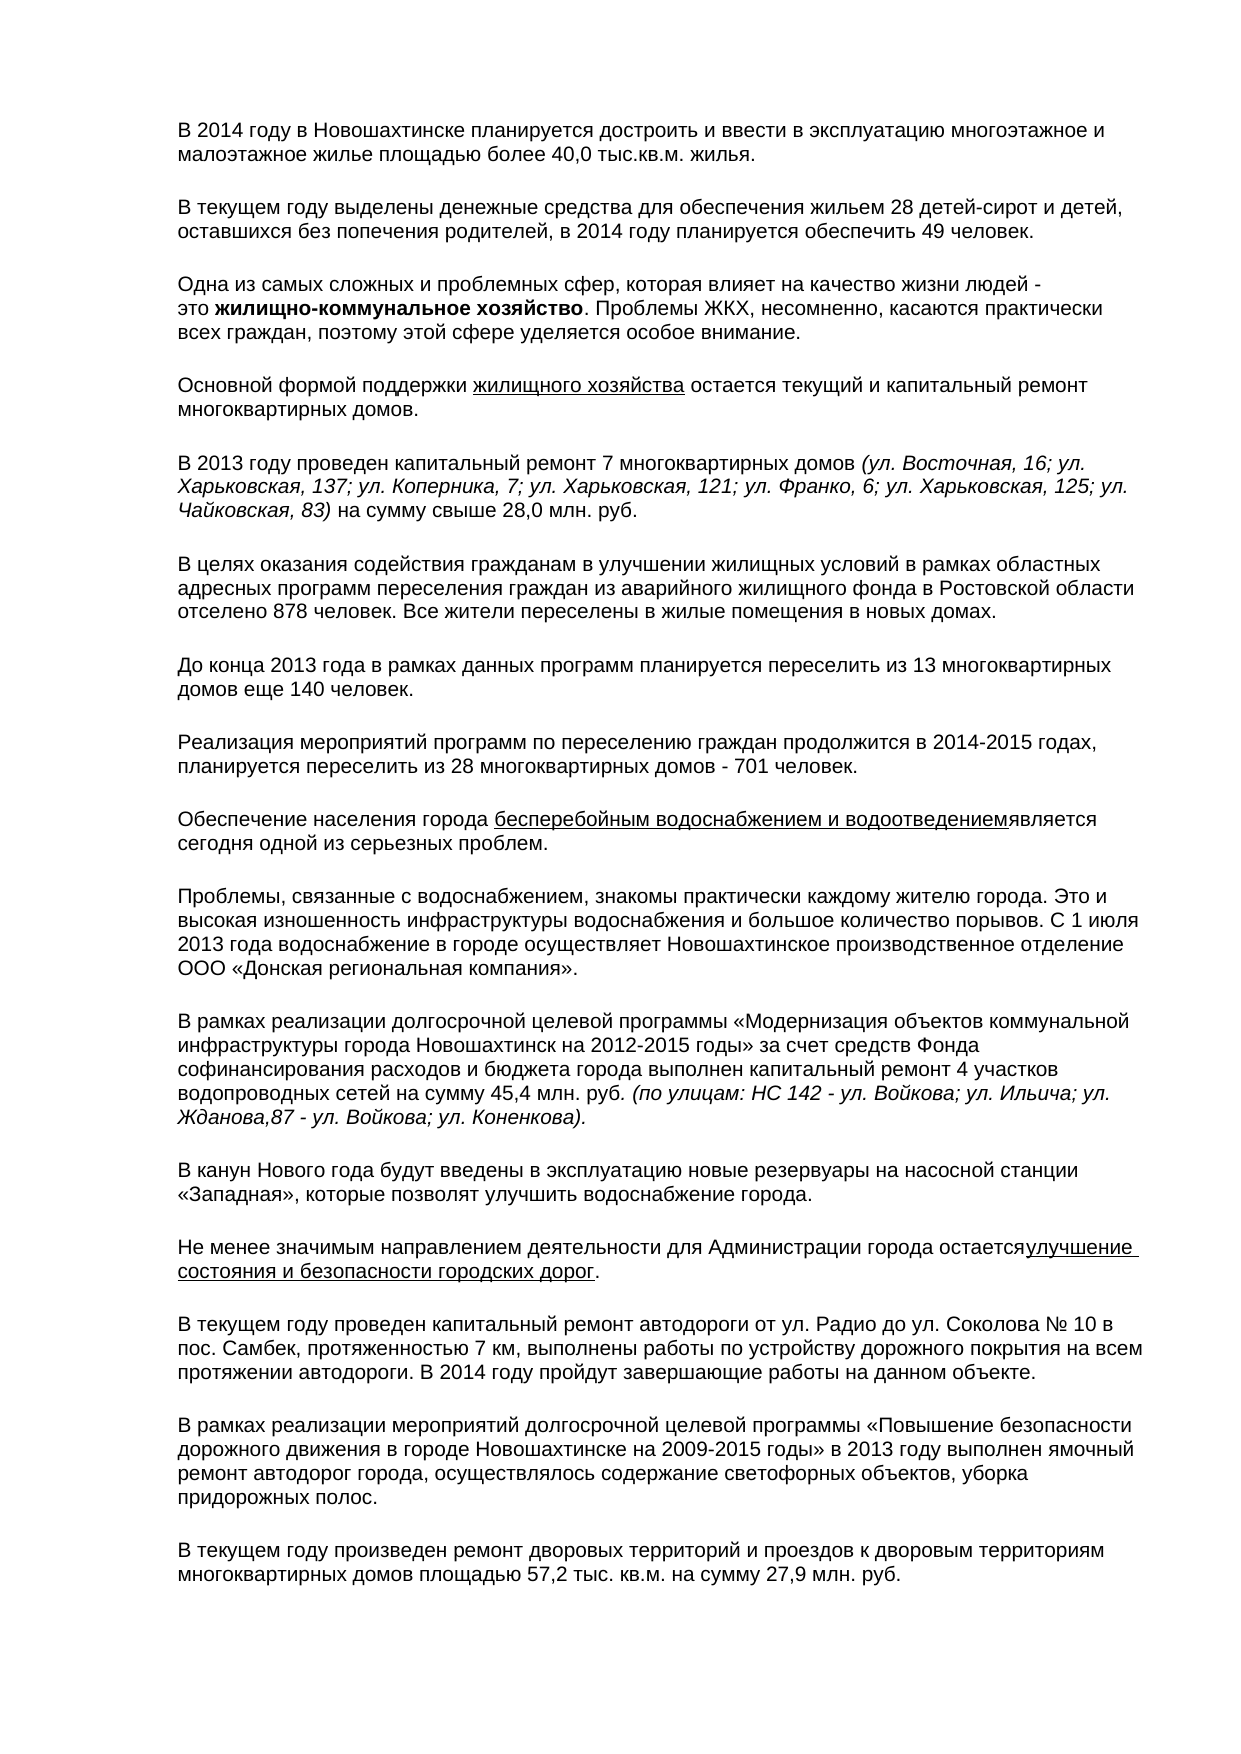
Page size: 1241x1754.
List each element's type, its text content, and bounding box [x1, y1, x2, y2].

text Не менее значимым направлением деятельности для Администрации города остаетсяулучшение состояния и безопасности городских дорог. [177, 1235, 1152, 1283]
text В канун Нового года будут введены в эксплуатацию новые резервуары на насосной станции «Западная», которые позволят улучшить водоснабжение города. [177, 1158, 1152, 1206]
text Основной формой поддержки жилищного хозяйства остается текущий и капитальный ремонт многоквартирных домов. [177, 373, 1152, 421]
text Проблемы, связанные с водоснабжением, знакомы практически каждому жителю города. Это и высокая изношенность инфраструктуры водоснабжения и большое количество порывов. С 1 июля 2013 года водоснабжение в городе осуществляет Новошахтинское производственное отделение ООО «Донская региональная компания». [177, 884, 1152, 979]
text В 2013 году проведен капитальный ремонт 7 многоквартирных домов (ул. Восточная, 16; ул. Харьковская, 137; ул. Коперника, 7; ул. Харьковская, 121; ул. Франко, 6; ул. Харьковская, 125; ул. Чайковская, 83) на сумму свыше 28,0 млн. руб. [177, 450, 1152, 522]
text В целях оказания содействия гражданам в улучшении жилищных условий в рамках областных адресных программ переселения граждан из аварийного жилищного фонда в Ростовской области отселено 878 человек. Все жители переселены в жилые помещения в новых домах. [177, 551, 1152, 623]
text В текущем году проведен капитальный ремонт автодороги от ул. Радио до ул. Соколова № 10 в пос. Самбек, протяженностью 7 км, выполнены работы по устройству дорожного покрытия на всем протяжении автодороги. В 2014 году пройдут завершающие работы на данном объекте. [177, 1312, 1152, 1384]
text В текущем году выделены денежные средства для обеспечения жильем 28 детей-сирот и детей, оставшихся без попечения родителей, в 2014 году планируется обеспечить 49 человек. [177, 195, 1152, 243]
text До конца 2013 года в рамках данных программ планируется переселить из 13 многоквартирных домов еще 140 человек. [177, 652, 1152, 700]
text В 2014 году в Новошахтинске планируется достроить и ввести в эксплуатацию многоэтажное и малоэтажное жилье площадью более 40,0 тыс.кв.м. жилья. [177, 118, 1152, 166]
text Реализация мероприятий программ по переселению граждан продолжится в 2014-2015 годах, планируется переселить из 28 многоквартирных домов - 701 человек. [177, 729, 1152, 777]
text Обеспечение населения города бесперебойным водоснабжением и водоотведениемявляется сегодня одной из серьезных проблем. [177, 807, 1152, 854]
text Одна из самых сложных и проблемных сфер, которая влияет на качество жизни людей - это жилищно-коммунальное хозяйство. Проблемы ЖКХ, несомненно, касаются практически всех граждан, поэтому этой сфере уделяется особое внимание. [177, 272, 1152, 344]
text В текущем году произведен ремонт дворовых территорий и проездов к дворовым территориям многоквартирных домов площадью 57,2 тыс. кв.м. на сумму 27,9 млн. руб. [177, 1538, 1152, 1586]
text В рамках реализации мероприятий долгосрочной целевой программы «Повышение безопасности дорожного движения в городе Новошахтинске на 2009-2015 годы» в 2013 году выполнен ямочный ремонт автодорог города, осуществлялось содержание светофорных объектов, уборка придорожных полос. [177, 1413, 1152, 1509]
text В рамках реализации долгосрочной целевой программы «Модернизация объектов коммунальной инфраструктуры города Новошахтинск на 2012-2015 годы» за счет средств Фонда софинансирования расходов и бюджета города выполнен капитальный ремонт 4 участков водопроводных сетей на сумму 45,4 млн. руб. (по улицам: НС 142 - ул. Войкова; ул. Ильича; ул. Жданова,87 - ул. Войкова; ул. Коненкова). [177, 1009, 1152, 1128]
